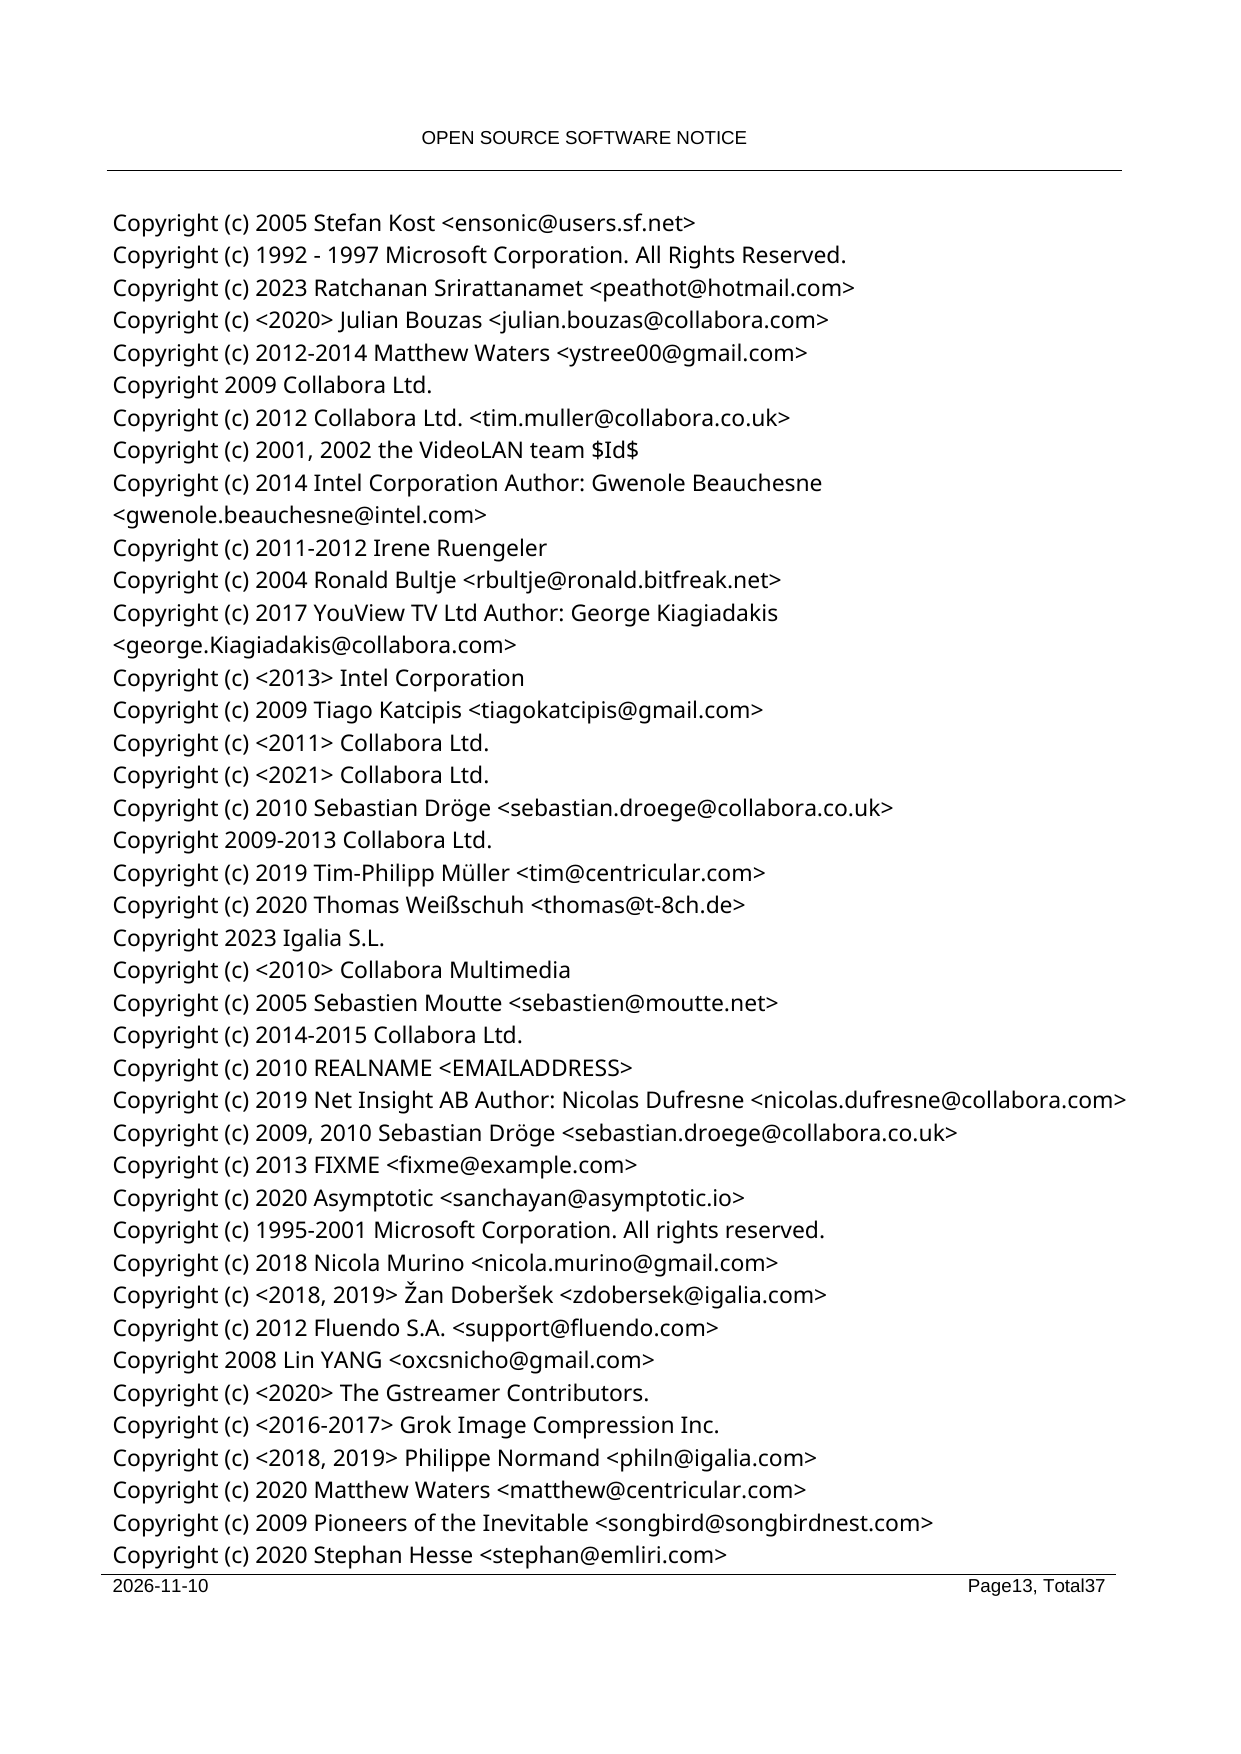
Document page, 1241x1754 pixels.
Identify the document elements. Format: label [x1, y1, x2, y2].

text [112, 206, 1128, 1571]
